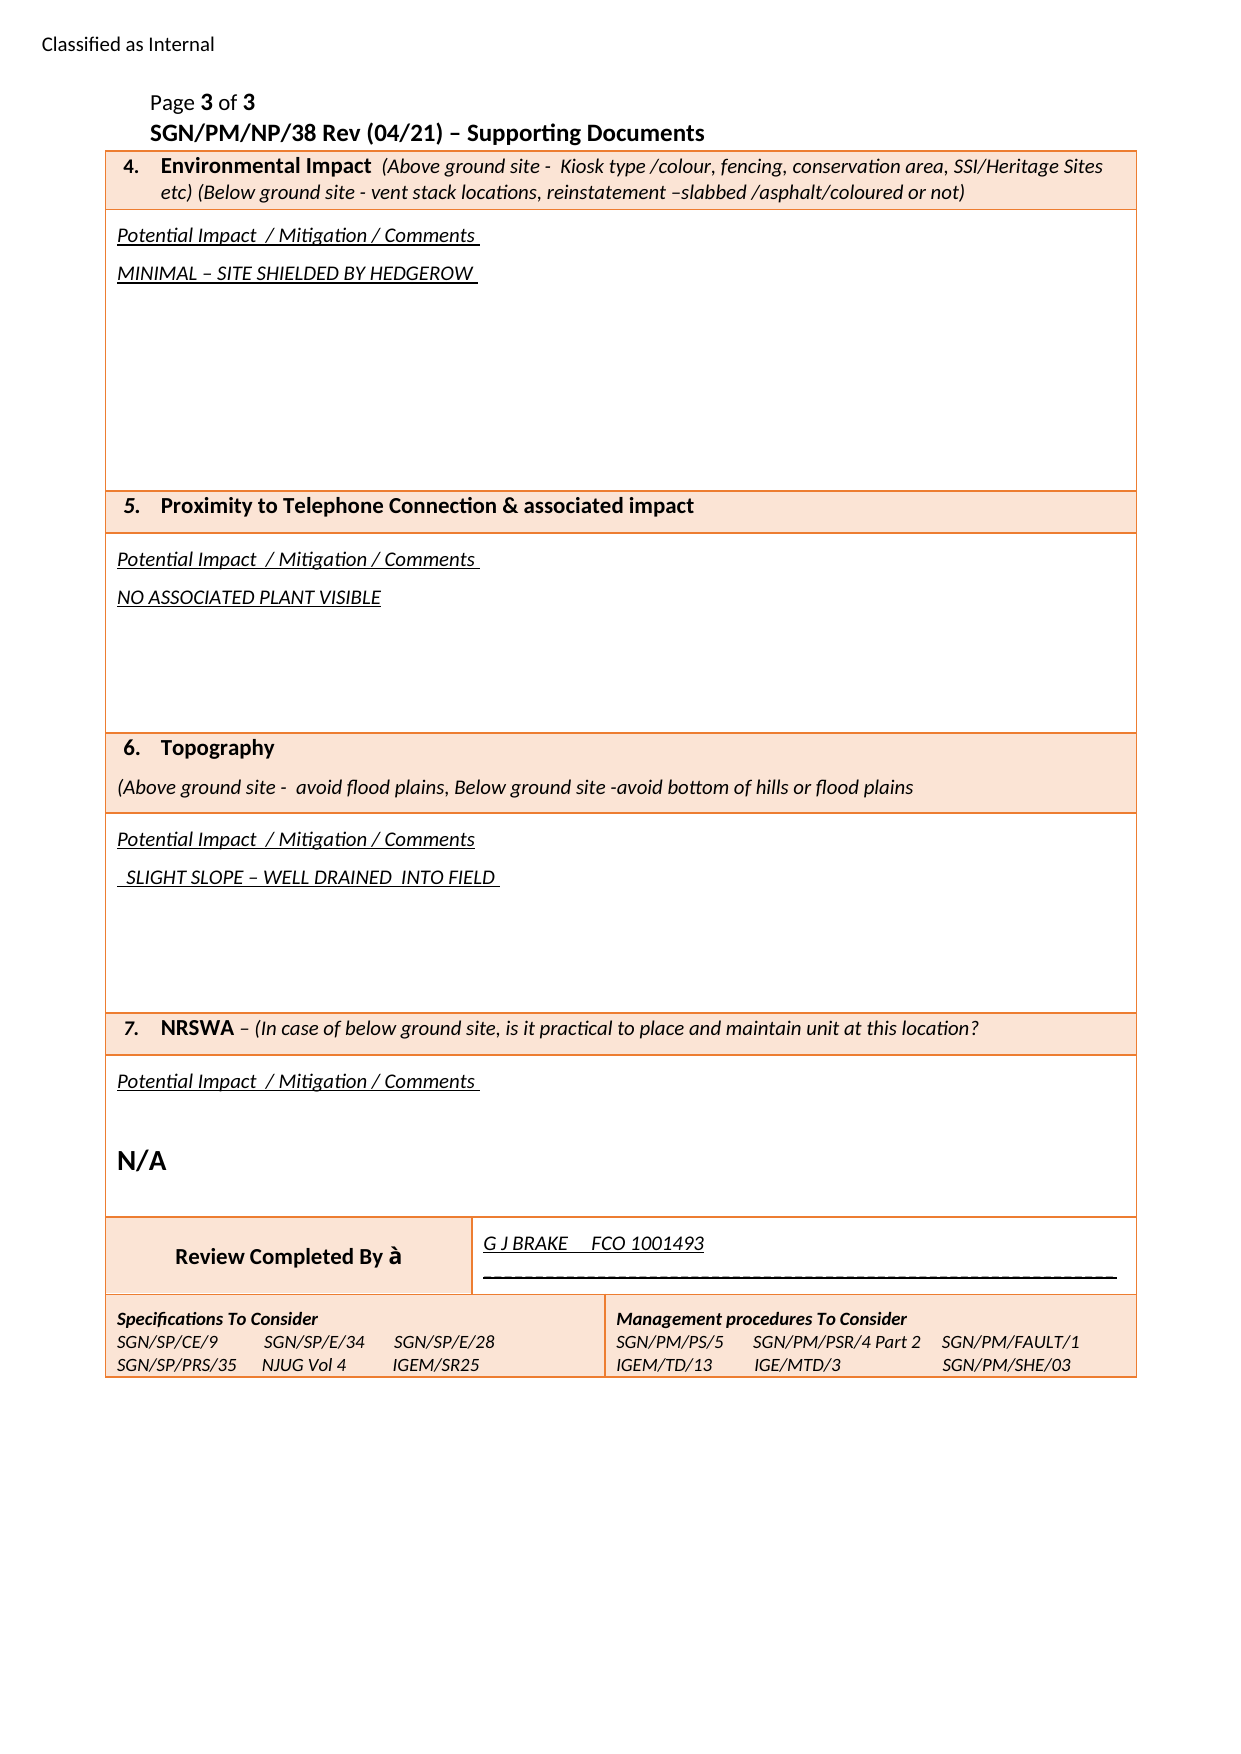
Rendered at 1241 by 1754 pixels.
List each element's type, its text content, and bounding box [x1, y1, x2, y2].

table_cell Potential Impact / Mitigation / Comments SLIGHT SLOPE – WELL DRAINED INTO FIELD [106, 814, 1136, 1012]
table_cell Proximity to Telephone Connection & associated impact [106, 492, 1136, 532]
table_cell NRSWA – (In case of below ground site, is it practical to place and maintain unit at this location? [106, 1014, 1136, 1054]
table_cell Topography (Above ground site - avoid flood plains, Below ground site -avoid bottom of hills or flood plains [106, 734, 1136, 812]
table_cell Environmental Impact (Above ground site - Kiosk type /colour, fencing, conservation area, SSI/Heritage Sites etc) (Below ground site - vent stack locations, reinstatement –slabbed /asphalt/coloured or not) [106, 152, 1136, 209]
table_cell Management procedures To Consider SGN/PM/PS/5 SGN/PM/PSR/4 Part 2 SGN/PM/FAULT/1 IGEM/TD/13 IGE/MTD/3 SGN/PM/SHE/03 [606, 1295, 1136, 1376]
table_cell Potential Impact / Mitigation / Comments NO ASSOCIATED PLANT VISIBLE [106, 534, 1136, 732]
table_cell G J BRAKE FCO 1001493 _____________________________________________________________ [473, 1218, 1136, 1293]
table_cell Potential Impact / Mitigation / Comments N/A [106, 1056, 1136, 1216]
table_cell Specifications To Consider SGN/SP/CE/9 SGN/SP/E/34 SGN/SP/E/28 SGN/SP/PRS/35 NJUG Vol 4 IGEM/SR25 [106, 1295, 604, 1376]
table_cell Potential Impact / Mitigation / Comments MINIMAL – SITE SHIELDED BY HEDGEROW [106, 210, 1136, 490]
table_cell Review Completed By à [106, 1218, 471, 1293]
